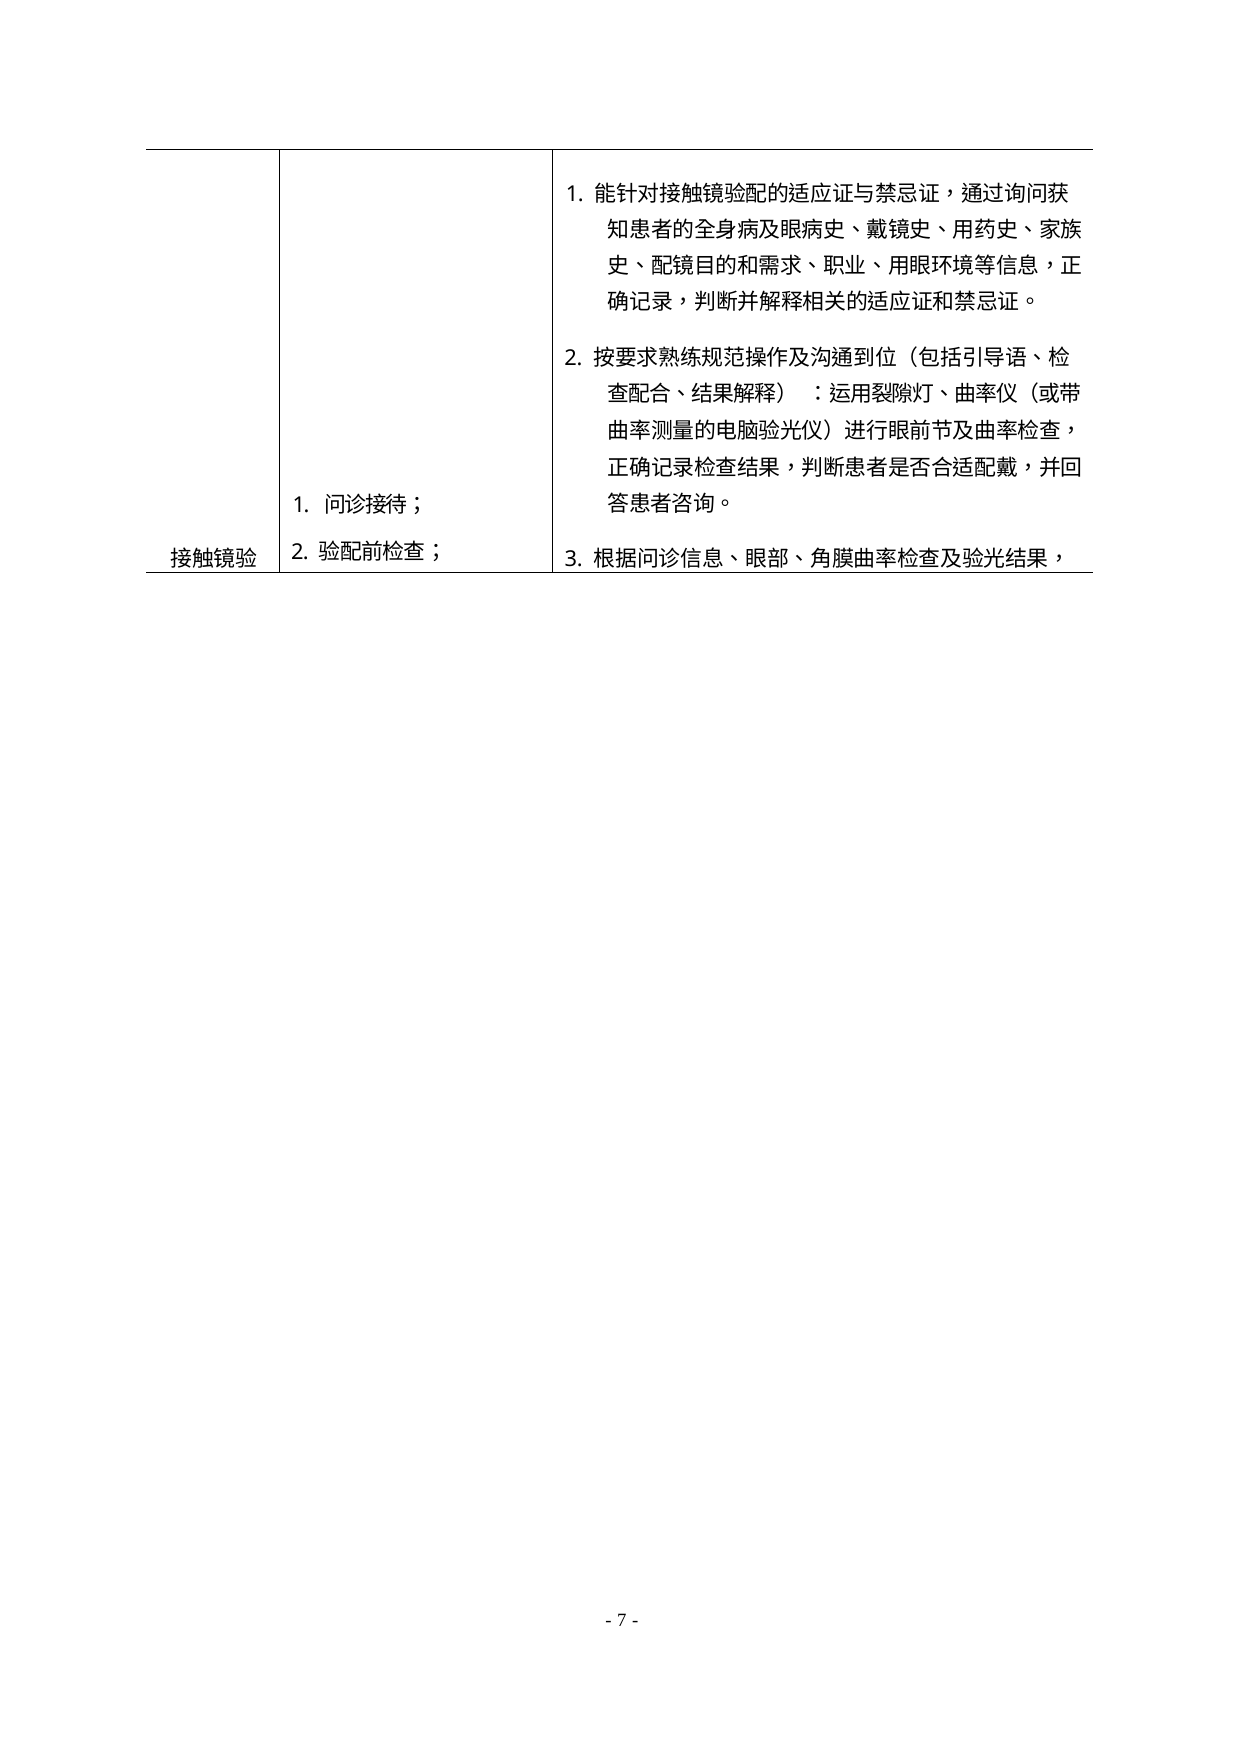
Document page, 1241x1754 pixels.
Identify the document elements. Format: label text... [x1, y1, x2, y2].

table_cell 1. 问诊接待； 2. 验配前检查； [280, 150, 552, 572]
table_cell 1. 能针对接触镜验配的适应证与禁忌证，通过询问获 知患者的全身病及眼病史、戴镜史、用药史、家族 史、配镜目的和需求、职业、用眼环境等信息，正 确记录，判断并解释相关的适应证和禁忌证。 2. 按要求熟练规范操作及沟通到位（包括引导语、检 查配合、结果解释） ：运用裂隙灯、曲率仪（或带 曲率测量的电脑验光仪）进行眼前节及曲率检查， 正确记录检查结果，判断患者是否合适配戴，并回 答患者咨询。 3. 根据问诊信息、眼部、角膜曲率检查及验光结果， [553, 150, 1092, 572]
table_cell 接触镜验 [146, 150, 279, 572]
